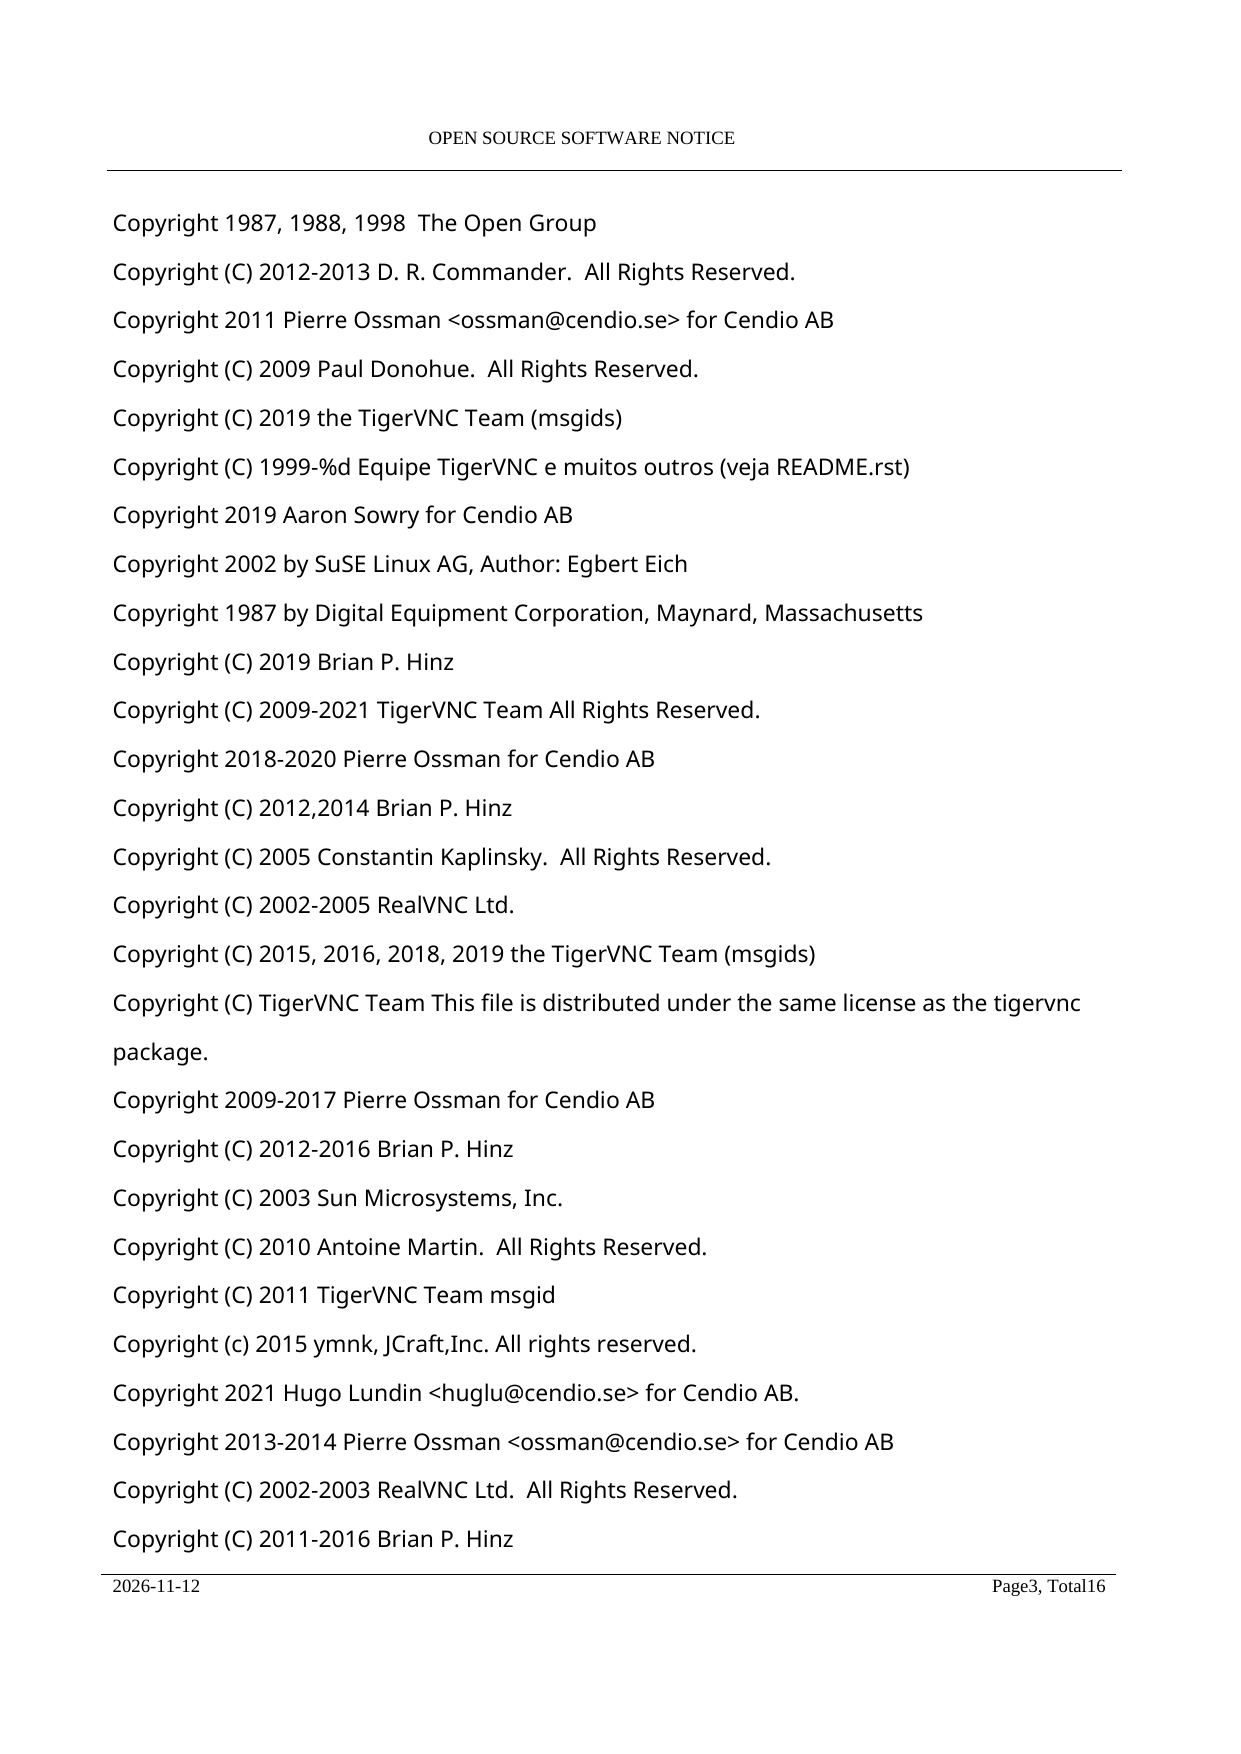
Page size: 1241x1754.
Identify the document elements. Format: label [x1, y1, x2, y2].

text [112, 206, 1128, 1555]
